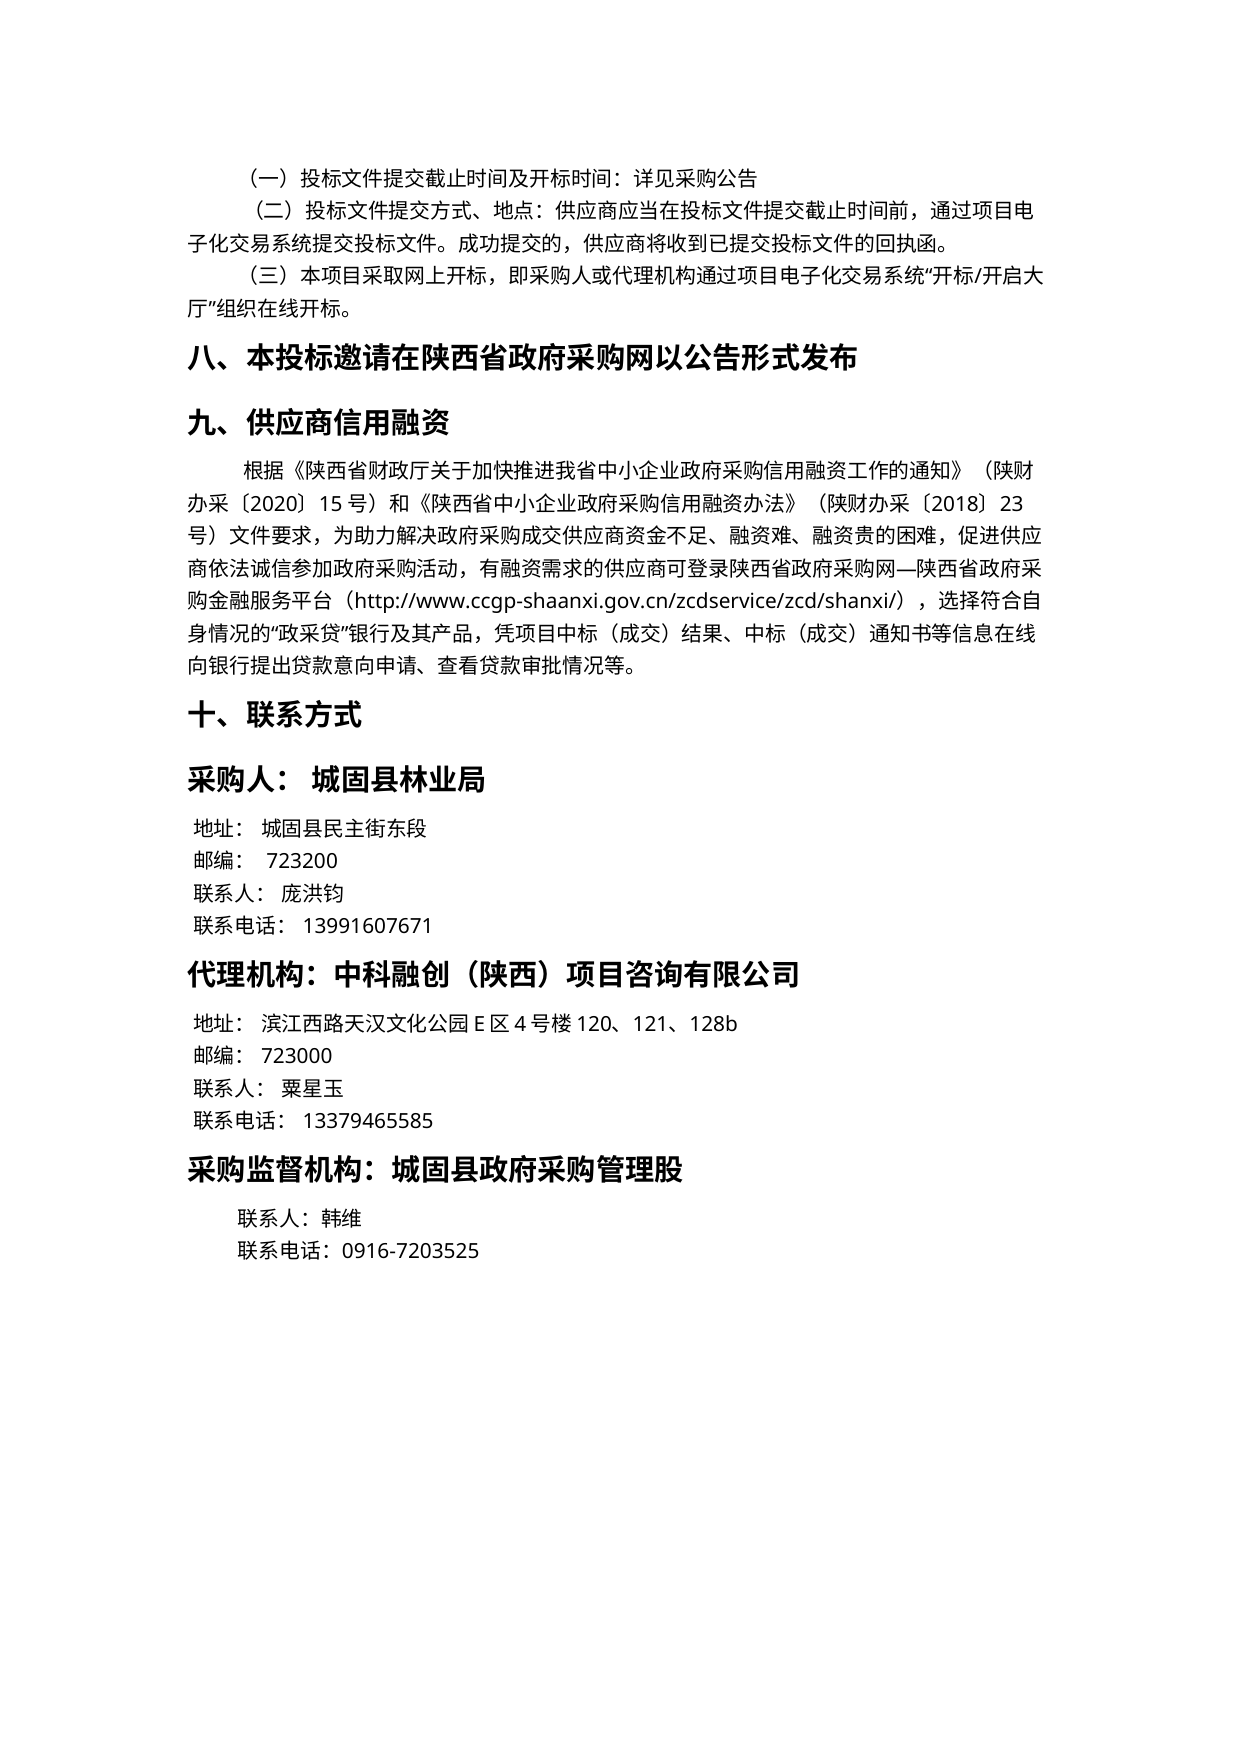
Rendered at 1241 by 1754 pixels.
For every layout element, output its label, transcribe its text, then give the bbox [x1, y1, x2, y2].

text 联系人： 粟星玉 [187, 1072, 1053, 1104]
text 采购人： 城固县林业局 [187, 747, 1053, 812]
text （一）投标文件提交截止时间及开标时间：详见采购公告 [187, 162, 1053, 194]
text 联系人： 庞洪钧 [187, 877, 1053, 909]
text 代理机构：中科融创（陕西）项目咨询有限公司 [187, 942, 1053, 1007]
text 联系电话：0916-7203525 [187, 1234, 1053, 1267]
text 联系电话： 13991607671 [187, 909, 1053, 942]
text 联系电话： 13379465585 [187, 1104, 1053, 1137]
text 采购监督机构：城固县政府采购管理股 [187, 1137, 1053, 1202]
text 八、本投标邀请在陕西省政府采购网以公告形式发布 [187, 324, 1053, 389]
text 邮编： 723200 [187, 844, 1053, 877]
text 地址： 滨江西路天汉文化公园E区4号楼120、121、128b [187, 1007, 1053, 1039]
text （二）投标文件提交方式、地点：供应商应当在投标文件提交截止时间前，通过项目电子化交易系统提交投标文件。成功提交的，供应商将收到已提交投标文件的回执函。 [187, 194, 1053, 259]
text 联系人：韩维 [187, 1202, 1053, 1234]
text 九、供应商信用融资 [187, 389, 1053, 454]
text 根据《陕西省财政厅关于加快推进我省中小企业政府采购信用融资工作的通知》（陕财办采〔2020〕15 号）和《陕西省中小企业政府采购信用融资办法》（陕财办采〔2018〕23 号）文件要求，为助力解决政府采购成交供应商资金不足、融资难、融资贵的困难，促进供应商依法诚信参加政府采购活动，有融资需求的供应商可登录陕西省政府采购网—陕西省政府采购金融服务平台（http://www.ccgp-shaanxi.gov.cn/zcdservice/zcd/shanxi/），选择符合自身情况的“政采贷”银行及其产品，凭项目中标（成交）结果、中标（成交）通知书等信息在线向银行提出贷款意向申请、查看贷款审批情况等。 [187, 454, 1053, 682]
text 十、联系方式 [187, 682, 1053, 747]
text 邮编： 723000 [187, 1039, 1053, 1072]
text （三）本项目采取网上开标，即采购人或代理机构通过项目电子化交易系统“开标/开启大厅”组织在线开标。 [187, 259, 1053, 324]
text 地址： 城固县民主街东段 [187, 812, 1053, 844]
